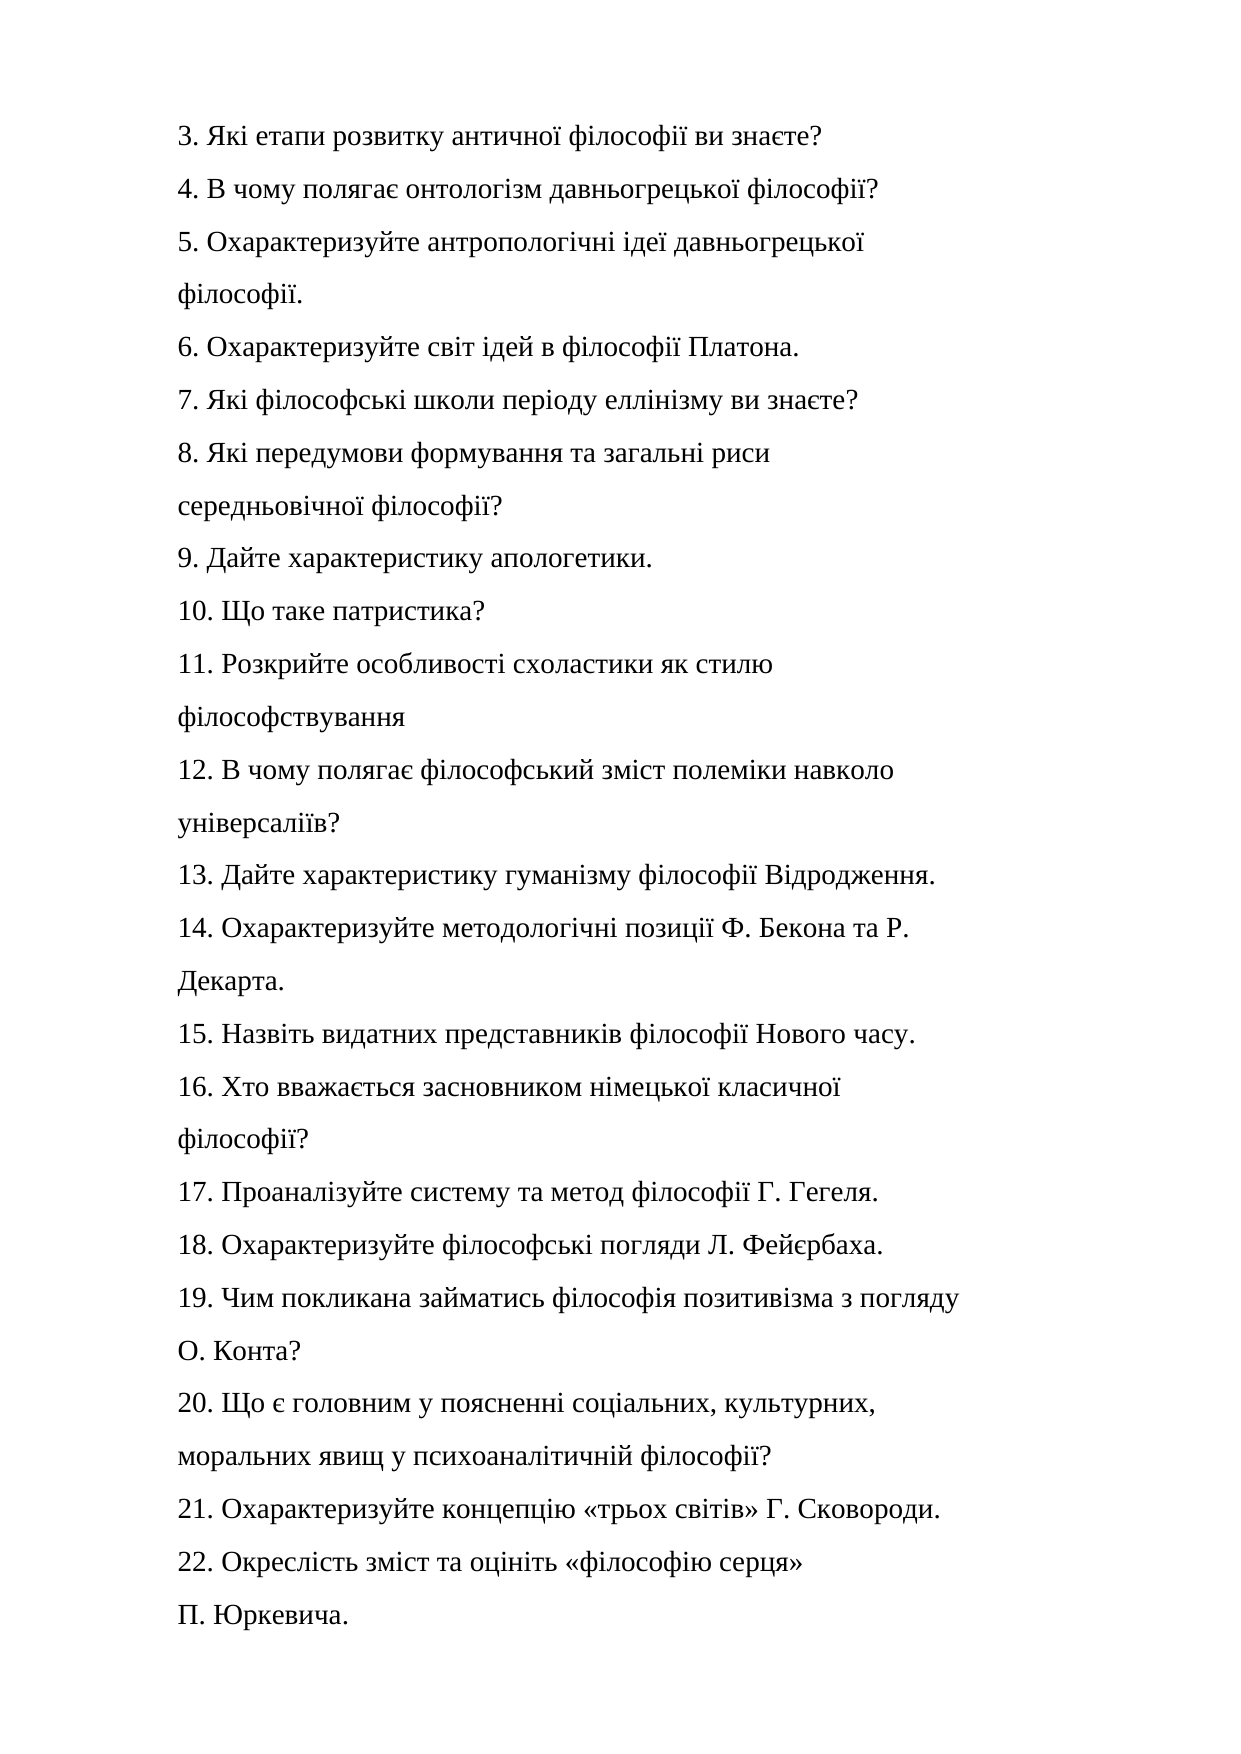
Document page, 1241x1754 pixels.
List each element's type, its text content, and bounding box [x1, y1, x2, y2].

text філософії. [177, 277, 1152, 310]
text 17. Проаналізуйте систему та метод філософії Г. Гегеля. [177, 1174, 1152, 1208]
text 20. Що є головним у поясненні соціальних, культурних, [177, 1386, 1152, 1419]
text філософствування [177, 699, 1152, 733]
text 4. В чому полягає онтологізм давньогрецької філософії? [177, 171, 1152, 204]
text 18. Охарактеризуйте філософські погляди Л. Фейєрбаха. [177, 1227, 1152, 1261]
text моральних явищ у психоаналітичній філософії? [177, 1438, 1152, 1472]
text 19. Чим покликана займатись філософія позитивізма з погляду [177, 1280, 1152, 1313]
text П. Юркевича. [177, 1597, 1152, 1630]
text 16. Хто вважається засновником німецької класичної [177, 1069, 1152, 1102]
text 6. Охарактеризуйте світ ідей в філософії Платона. [177, 329, 1152, 363]
text середньовічної філософії? [177, 488, 1152, 521]
text філософії? [177, 1122, 1152, 1155]
text 11. Розкрийте особливості схоластики як стилю [177, 646, 1152, 680]
text Декарта. [177, 963, 1152, 997]
text 9. Дайте характеристику апологетики. [177, 541, 1152, 574]
text 13. Дайте характеристику гуманізму філософії Відродження. [177, 857, 1152, 891]
text 5. Охарактеризуйте антропологічні ідеї давньогрецької [177, 224, 1152, 257]
text 3. Які етапи розвитку античної філософії ви знаєте? [177, 118, 1152, 152]
text 15. Назвіть видатних представників філософії Нового часу. [177, 1016, 1152, 1049]
text 8. Які передумови формування та загальні риси [177, 435, 1152, 468]
text універсаліїв? [177, 805, 1152, 838]
text 22. Окреслість зміст та оцініть «філософію серця» [177, 1544, 1152, 1578]
text 10. Що таке патристика? [177, 593, 1152, 627]
text 21. Охарактеризуйте концепцію «трьох світів» Г. Сковороди. [177, 1491, 1152, 1525]
text 12. В чому полягає філософський зміст полеміки навколо [177, 752, 1152, 785]
text 14. Охарактеризуйте методологічні позиції Ф. Бекона та Р. [177, 910, 1152, 944]
text О. Конта? [177, 1333, 1152, 1366]
text 7. Які філософські школи періоду еллінізму ви знаєте? [177, 382, 1152, 416]
